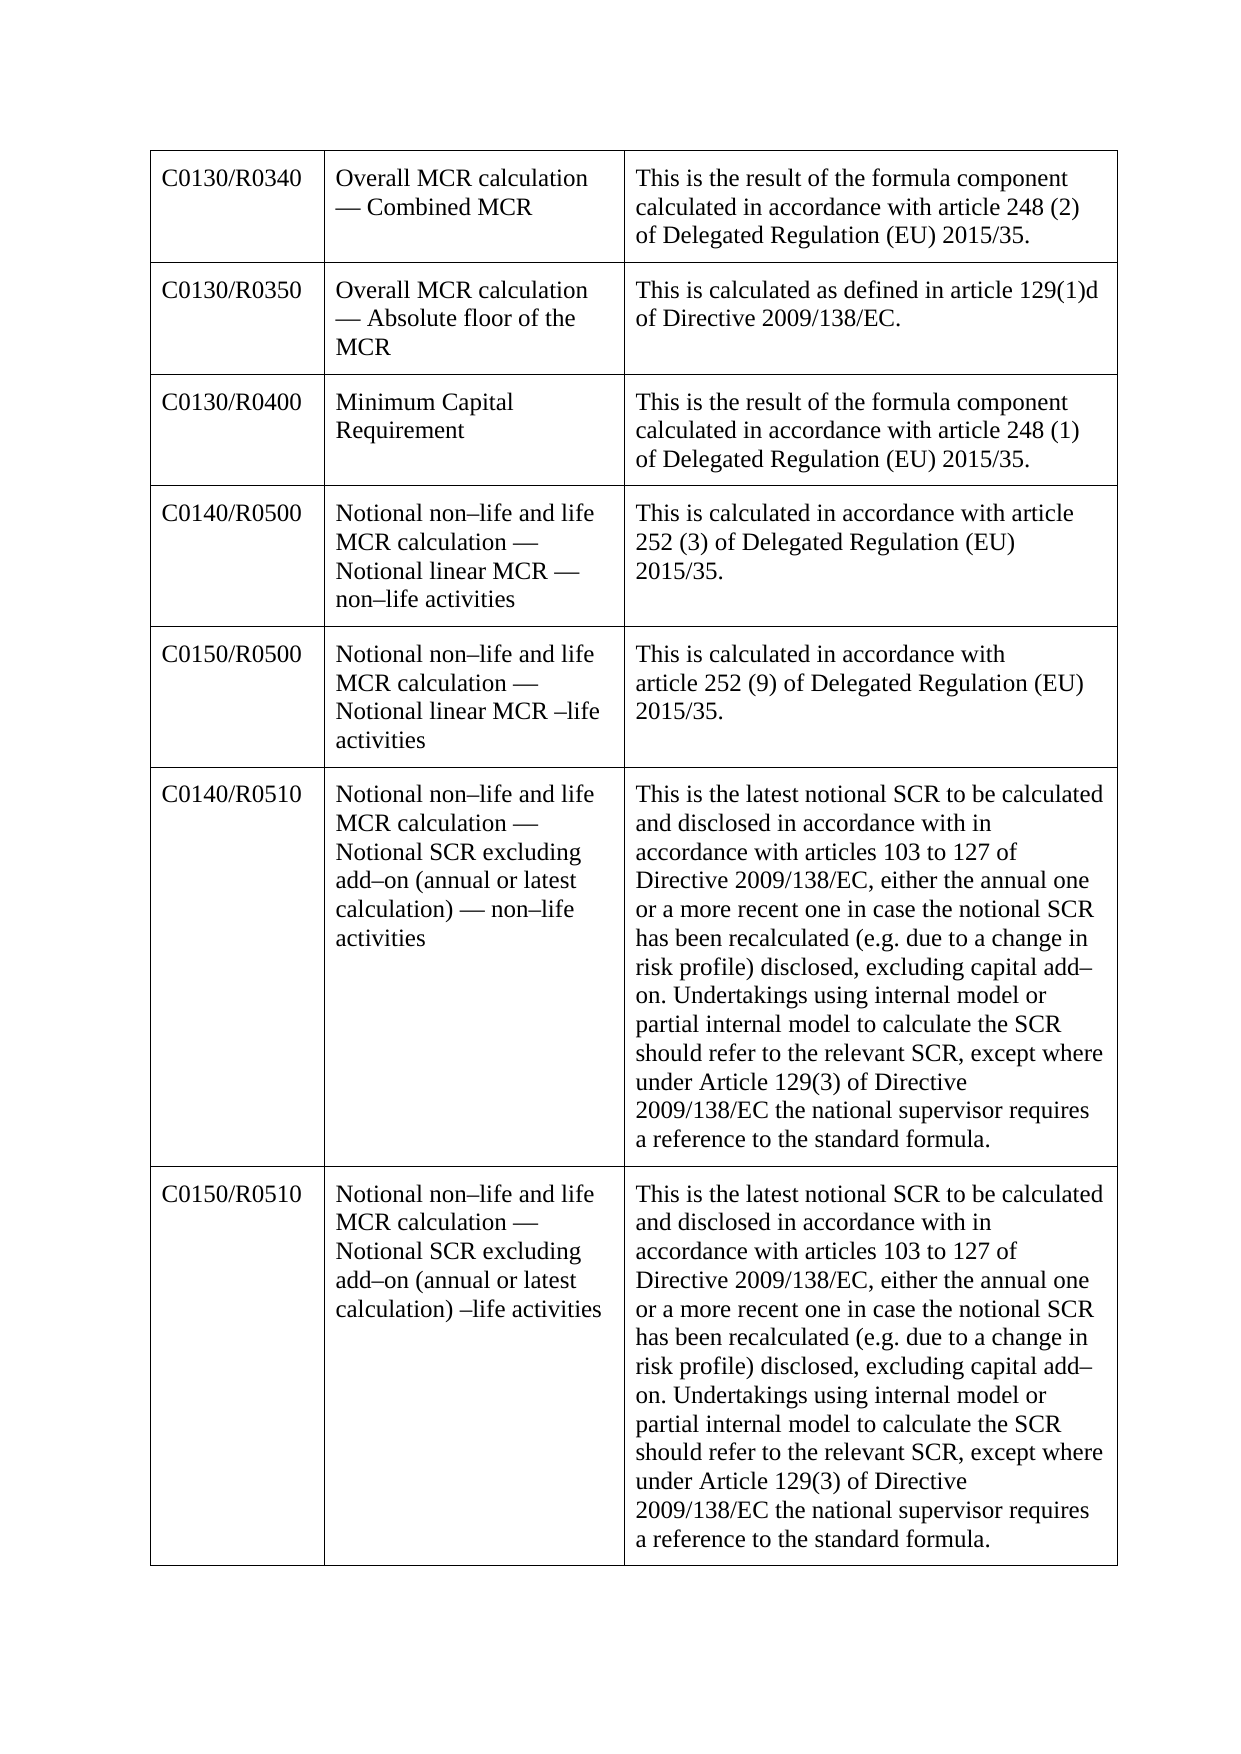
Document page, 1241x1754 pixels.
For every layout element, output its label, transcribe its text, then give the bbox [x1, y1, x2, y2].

table_cell C0150/R0510 [151, 1167, 324, 1565]
table_cell C0130/R0340 [151, 151, 324, 262]
table_cell This is the result of the formula component calculated in accordance with article 248 (2) of Delegated Regulation (EU) 2015/35. [625, 151, 1117, 262]
table_cell This is the result of the formula component calculated in accordance with article 248 (1) of Delegated Regulation (EU) 2015/35. [625, 375, 1117, 485]
table_cell C0130/R0400 [151, 375, 324, 485]
table_cell C0150/R0500 [151, 627, 324, 766]
table_cell This is calculated as defined in article 129(1)d of Directive 2009/138/EC. [625, 263, 1117, 373]
table_cell C0130/R0350 [151, 263, 324, 373]
table_cell This is the latest notional SCR to be calculated and disclosed in accordance with in accordance with articles 103 to 127 of Directive 2009/138/EC, either the annual one or a more recent one in case the notional SCR has been recalculated (e.g. due to a change in risk profile) disclosed, excluding capital add–on. Undertakings using internal model or partial internal model to calculate the SCR should refer to the relevant SCR, except where under Article 129(3) of Directive 2009/138/EC the national supervisor requires a reference to the standard formula. [625, 768, 1117, 1166]
table_cell Overall MCR calculation — Combined MCR [325, 151, 624, 262]
table_cell Notional non–life and life MCR calculation — Notional SCR excluding add–on (annual or latest calculation) — non–life activities [325, 768, 624, 1166]
table_cell Notional non–life and life MCR calculation — Notional SCR excluding add–on (annual or latest calculation) –life activities [325, 1167, 624, 1565]
table_cell This is calculated in accordance with article 252 (3) of Delegated Regulation (EU) 2015/35. [625, 486, 1117, 626]
table_cell Minimum Capital Requirement [325, 375, 624, 485]
table_cell C0140/R0510 [151, 768, 324, 1166]
table_cell Overall MCR calculation — Absolute floor of the MCR [325, 263, 624, 373]
table_cell C0140/R0500 [151, 486, 324, 626]
table_cell Notional non–life and life MCR calculation — Notional linear MCR — non–life activities [325, 486, 624, 626]
table_cell This is the latest notional SCR to be calculated and disclosed in accordance with in accordance with articles 103 to 127 of Directive 2009/138/EC, either the annual one or a more recent one in case the notional SCR has been recalculated (e.g. due to a change in risk profile) disclosed, excluding capital add–on. Undertakings using internal model or partial internal model to calculate the SCR should refer to the relevant SCR, except where under Article 129(3) of Directive 2009/138/EC the national supervisor requires a reference to the standard formula. [625, 1167, 1117, 1565]
table_cell Notional non–life and life MCR calculation — Notional linear MCR –life activities [325, 627, 624, 766]
table_cell This is calculated in accordance with article 252 (9) of Delegated Regulation (EU) 2015/35. [625, 627, 1117, 766]
